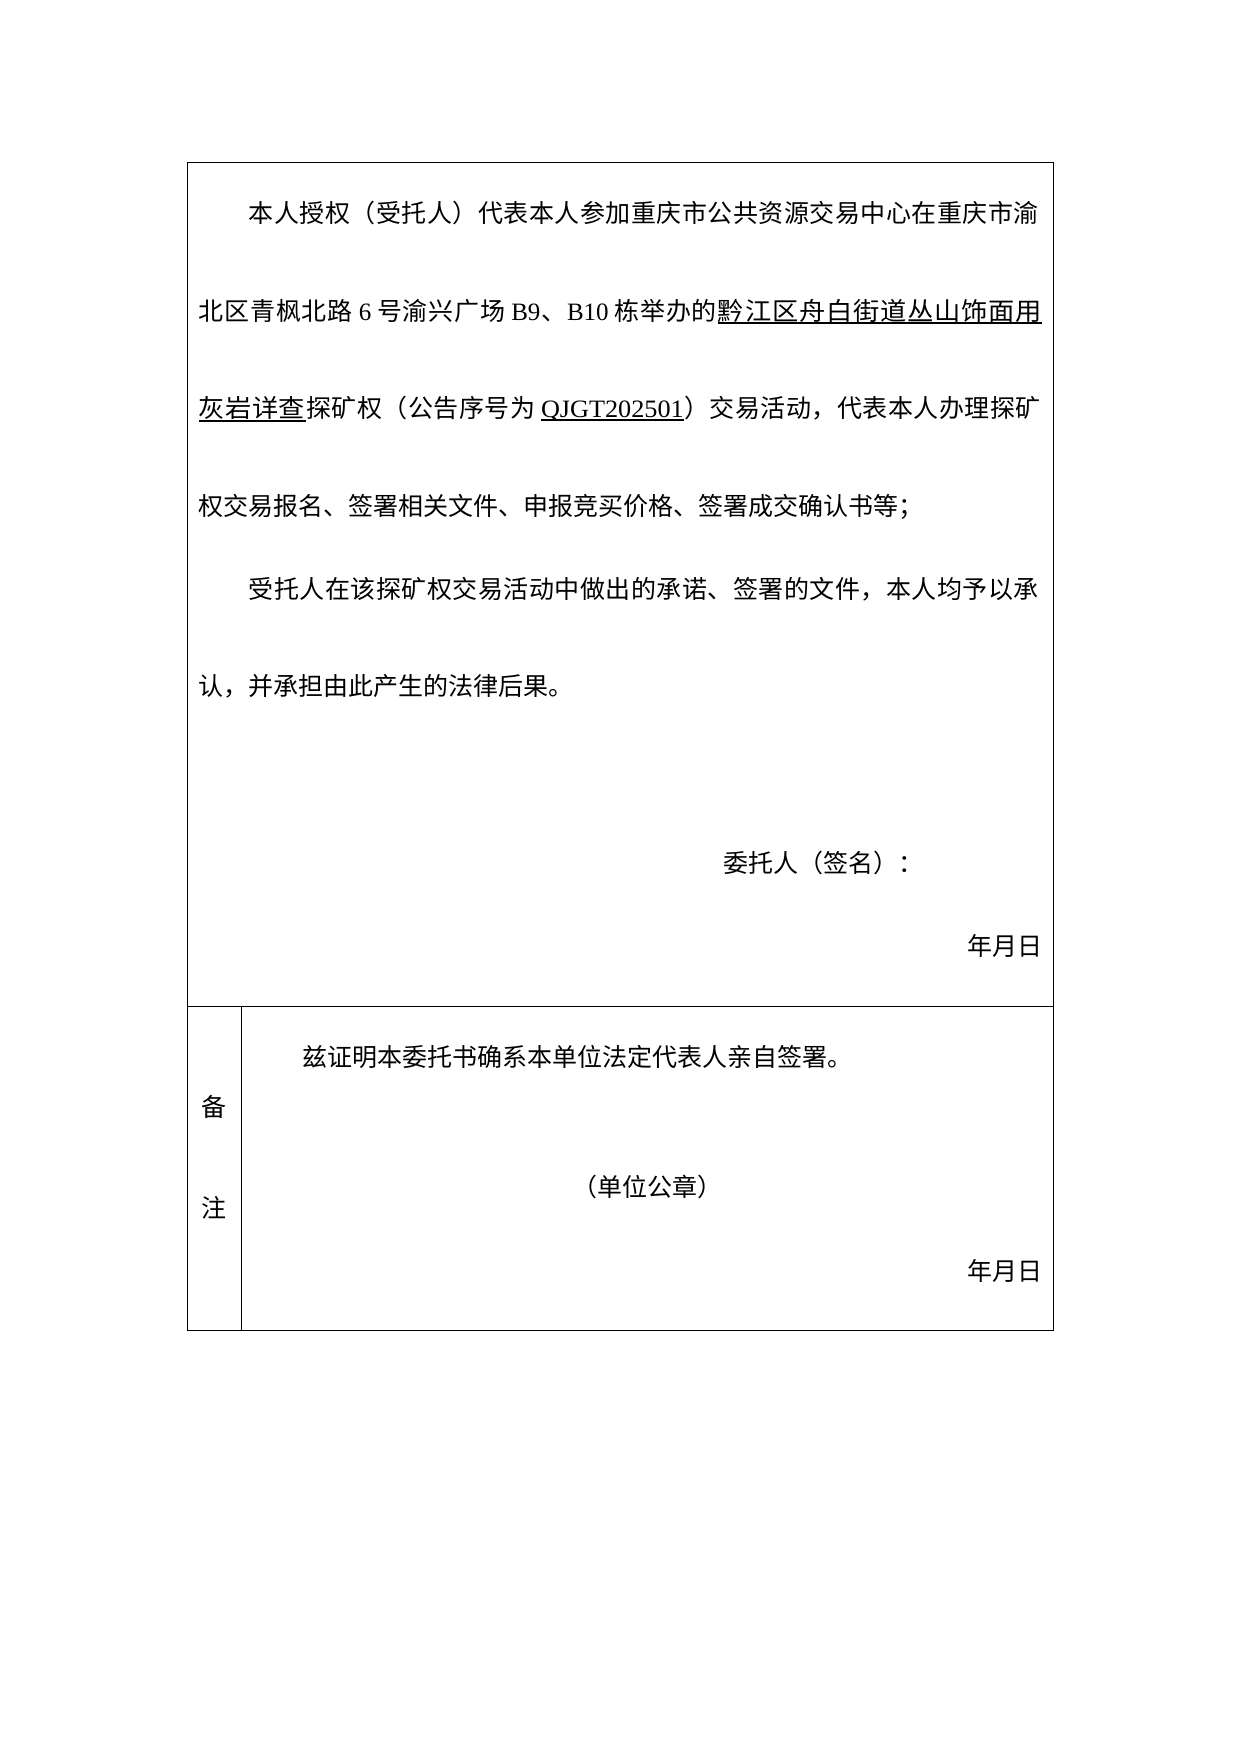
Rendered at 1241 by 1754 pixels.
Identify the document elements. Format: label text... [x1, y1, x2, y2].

table_cell 本人授权（受托人）代表本人参加重庆市公共资源交易中心在重庆市渝北区青枫北路6号渝兴广场B9、B10栋举办的黔江区舟白街道丛山饰面用灰岩详查探矿权（公告序号为QJGT202501）交易活动，代表本人办理探矿权交易报名、签署相关文件、申报竞买价格、签署成交确认书等； 受托人在该探矿权交易活动中做出的承诺、签署的文件，本人均予以承认，并承担由此产生的法律后果。 委托人（签名）： 年月日 [188, 163, 1053, 1006]
table_cell 兹证明本委托书确系本单位法定代表人亲自签署。 （单位公章） 年月日 [242, 1007, 1053, 1330]
table_cell 备 注 [188, 1007, 241, 1330]
